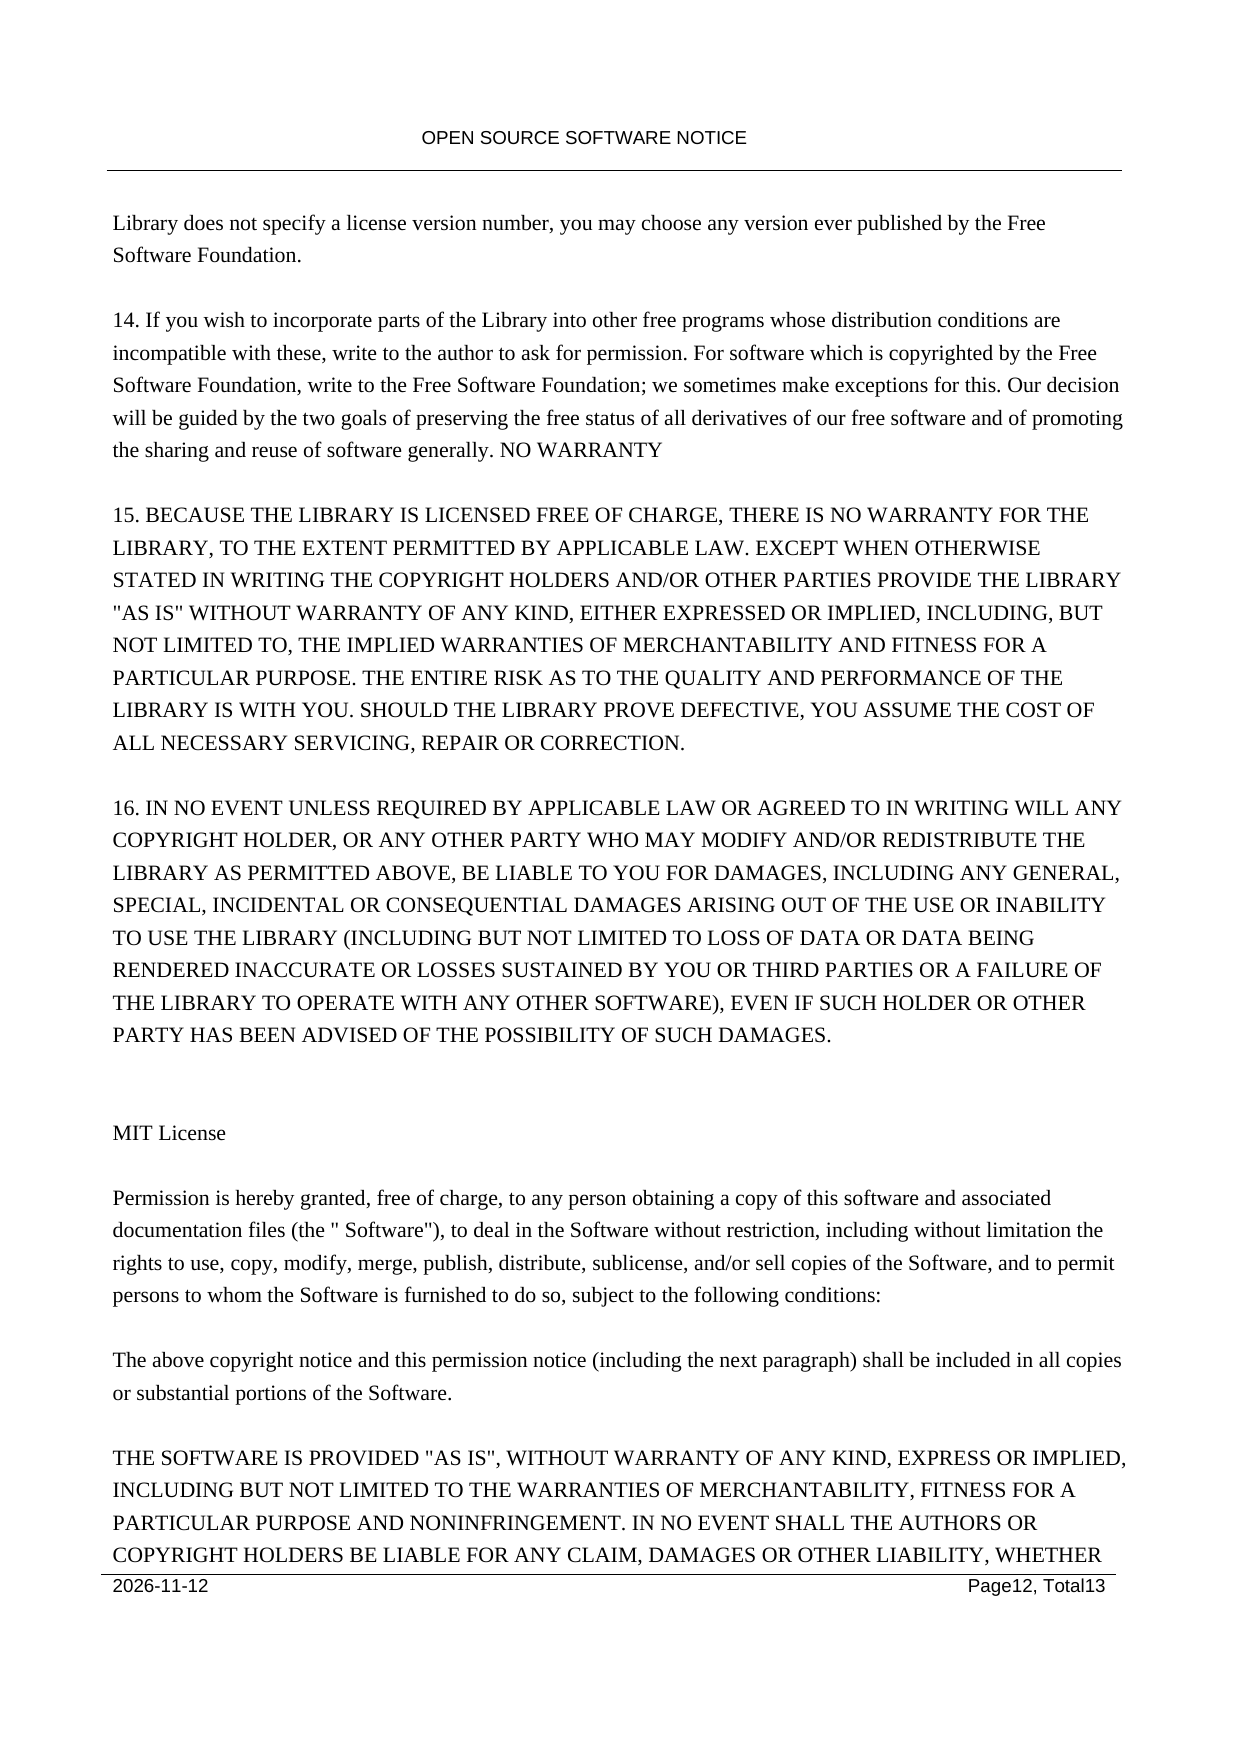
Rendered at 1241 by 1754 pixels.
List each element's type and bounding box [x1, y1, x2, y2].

text [112, 206, 1128, 1571]
